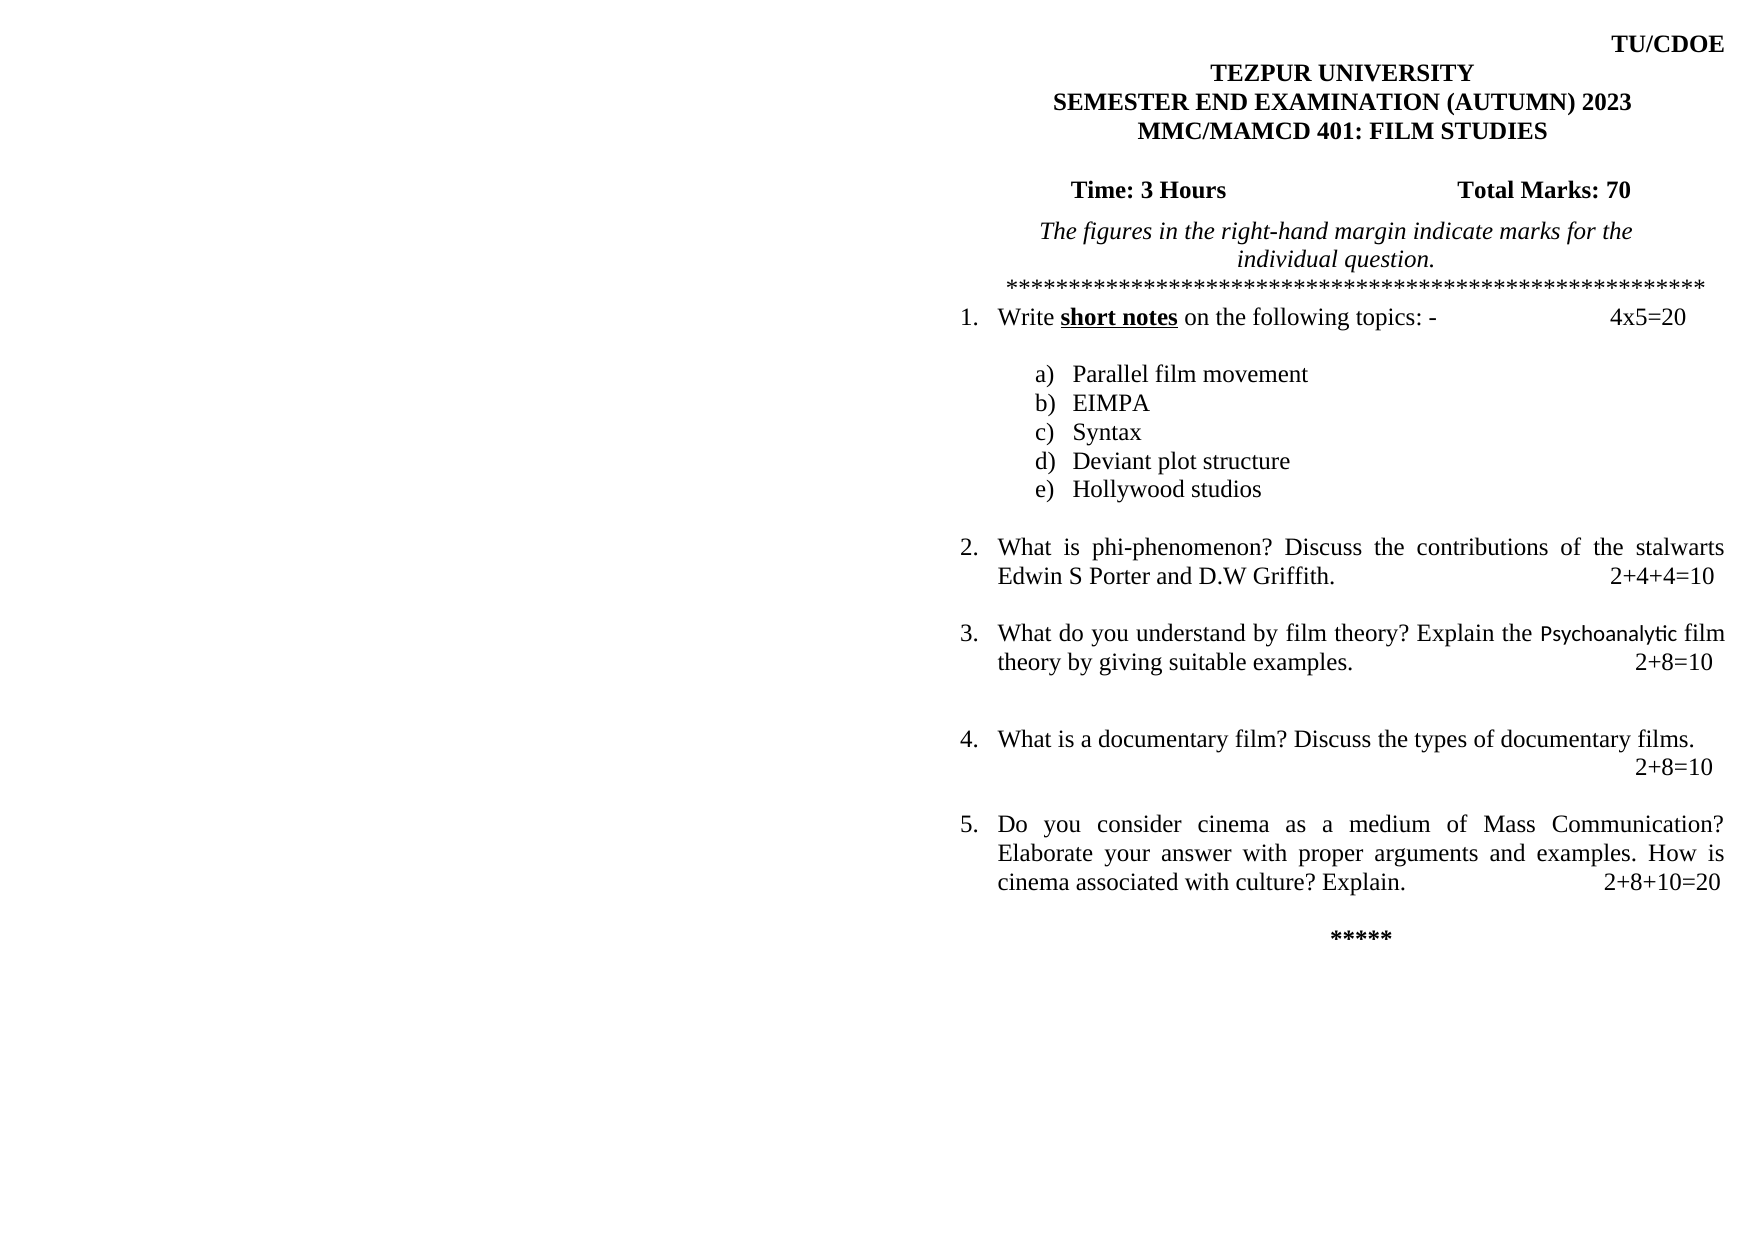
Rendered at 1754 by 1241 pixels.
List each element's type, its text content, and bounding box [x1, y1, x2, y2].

list Syntax [1035, 417, 1725, 446]
text MMC/MAMCD 401: FILM STUDIES [960, 116, 1725, 144]
text Time: 3 Hours Total Marks: 70 [989, 175, 1725, 204]
text SEMESTER END EXAMINATION (AUTUMN) 2023 [960, 87, 1725, 116]
list What do you understand by film theory? Explain the Psychoanalytic film theory by giving suitable examples. 2+8=10 [960, 618, 1725, 676]
text ******************************************************** [989, 273, 1719, 302]
list Deviant plot structure [1035, 446, 1725, 474]
text 2+8=10 [997, 752, 1725, 781]
text ***** [997, 924, 1725, 953]
list Do you consider cinema as a medium of Mass Communication? Elaborate your answer with proper arguments and examples. How is cinema associated with culture? Explain. 2+8+10=20 [960, 809, 1725, 896]
list Parallel film movement [1035, 359, 1725, 388]
list EIMPA [1035, 388, 1725, 417]
text TEZPUR UNIVERSITY [960, 58, 1725, 87]
list Write short notes on the following topics: - 4x5=20 [960, 302, 1725, 331]
text The figures in the right-hand margin indicate marks for the individual question. [989, 216, 1682, 273]
list What is a documentary film? Discuss the types of documentary films. [960, 724, 1725, 752]
list What is phi-phenomenon? Discuss the contributions of the stalwarts Edwin S Porter and D.W Griffith. 2+4+4=10 [960, 532, 1725, 589]
list Hollywood studios [1035, 474, 1725, 503]
text TU/CDOE [960, 29, 1725, 58]
